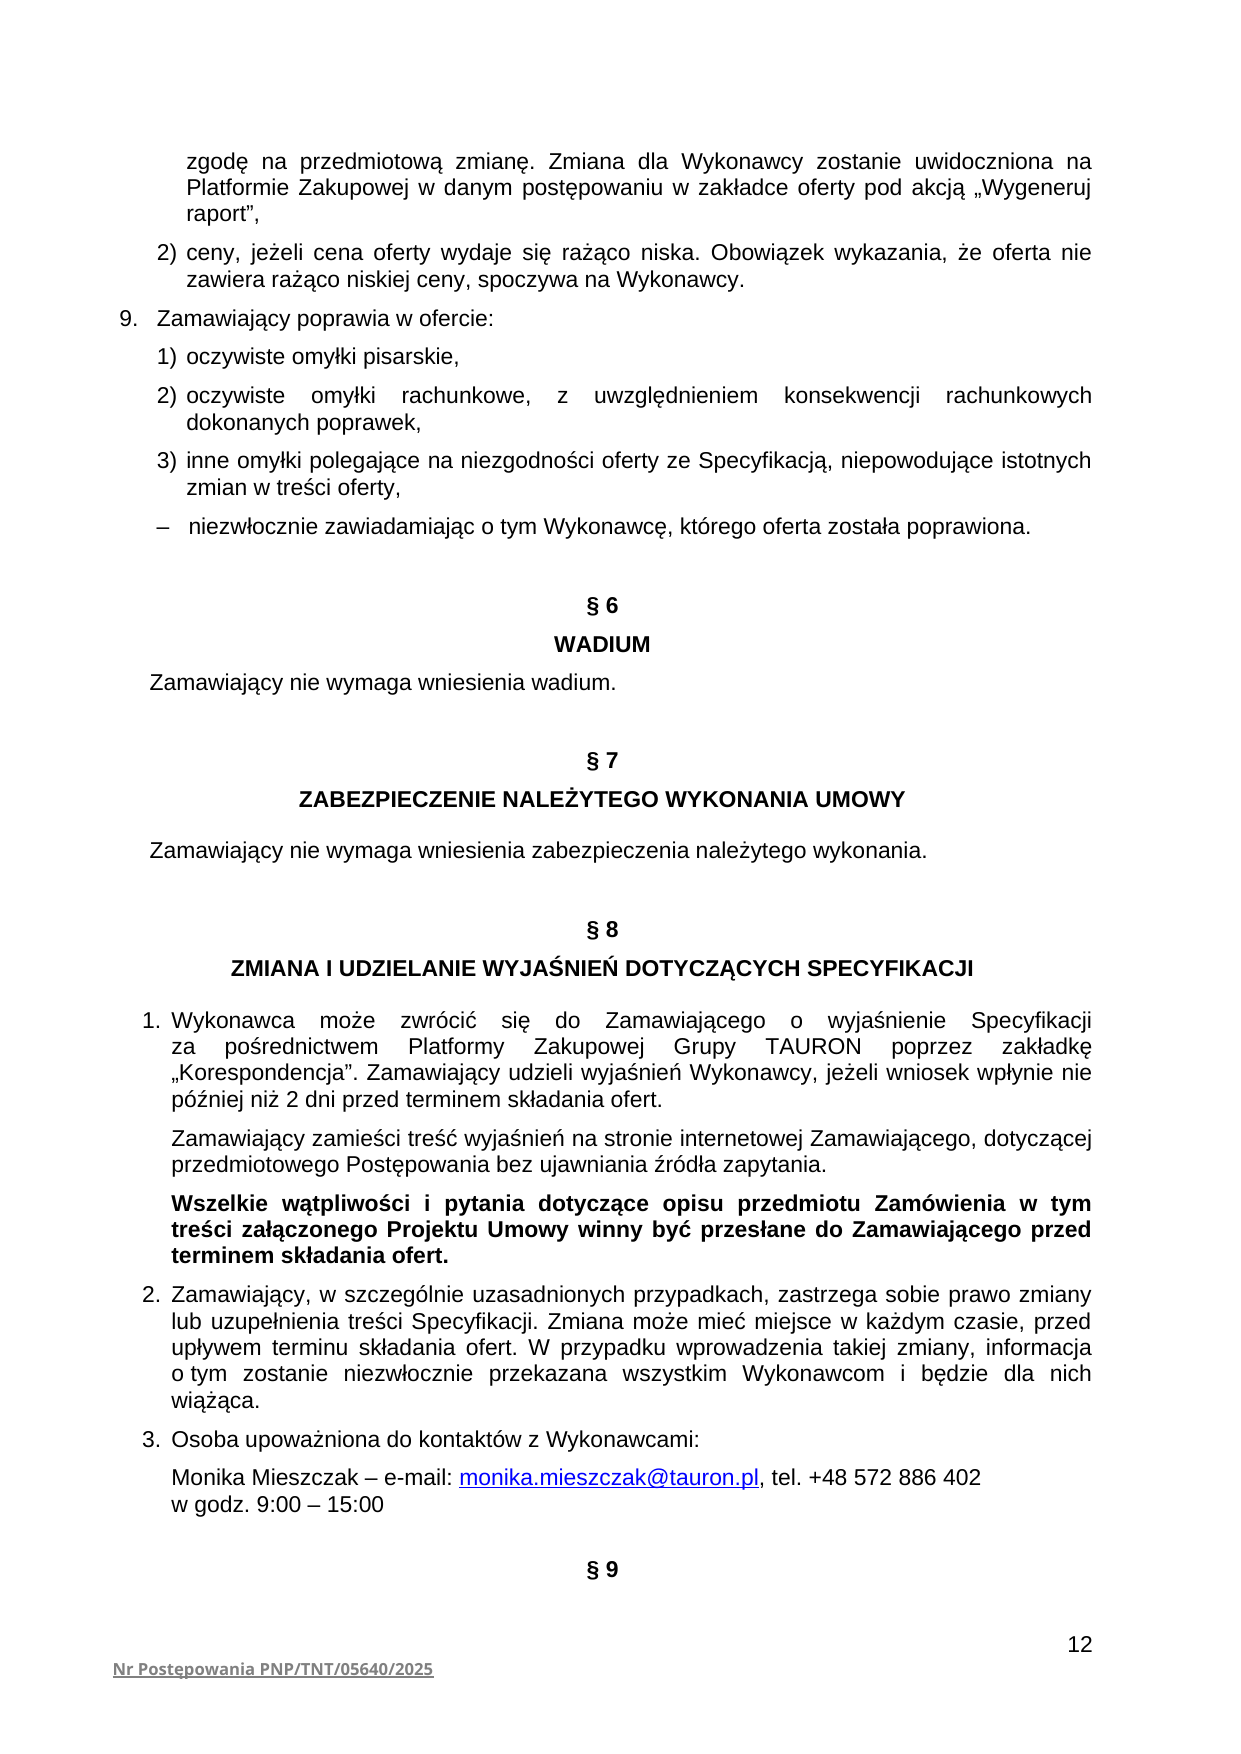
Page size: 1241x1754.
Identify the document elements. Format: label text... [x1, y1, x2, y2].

subtitle ZABEZPIECZENIE NALEŻYTEGO WYKONANIA UMOWY [112, 786, 1092, 812]
text Zamawiający zamieści treść wyjaśnień na stronie internetowej Zamawiającego, dotyczącej przedmiotowego Postępowania bez ujawniania źródła zapytania. [171, 1124, 1092, 1177]
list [157, 148, 1092, 227]
list oczywiste omyłki rachunkowe, z uwzględnieniem konsekwencji rachunkowych dokonanych poprawek, [157, 382, 1092, 435]
text Wszelkie wątpliwości i pytania dotyczące opisu przedmiotu Zamówienia w tym treści załączonego Projektu Umowy winny być przesłane do Zamawiającego przed terminem składania ofert. [171, 1190, 1092, 1269]
list oczywiste omyłki pisarskie, [157, 343, 1092, 370]
text – niezwłocznie zawiadamiając o tym Wykonawcę, którego oferta została poprawiona. [156, 513, 1092, 539]
text Zamawiający nie wymaga wniesienia zabezpieczenia należytego wykonania. [149, 837, 1092, 864]
list Osoba upoważniona do kontaktów z Wykonawcami: [142, 1426, 1092, 1452]
list ceny, jeżeli cena oferty wydaje się rażąco niska. Obowiązek wykazania, że oferta nie zawiera rażąco niskiej ceny, spoczywa na Wykonawcy. [157, 239, 1092, 292]
list Zamawiający, w szczególnie uzasadnionych przypadkach, zastrzega sobie prawo zmiany lub uzupełnienia treści Specyfikacji. Zmiana może mieć miejsce w każdym czasie, przed upływem terminu składania ofert. W przypadku wprowadzenia takiej zmiany, informacja o tym zostanie niezwłocznie przekazana wszystkim Wykonawcom i będzie dla nich wiążąca. [142, 1281, 1092, 1413]
text § 7 [112, 747, 1092, 773]
text Monika Mieszczak – e-mail: monika.mieszczak@tauron.pl, tel. +48 572 886 402 w godz. 9:00 – 15:00 [171, 1464, 1092, 1517]
list Zamawiający poprawia w ofercie: [119, 304, 1092, 331]
subtitle ZMIANA I UDZIELANIE WYJAŚNIEŃ DOTYCZĄCYCH SPECYFIKACJI [112, 955, 1092, 982]
list Wykonawca może zwrócić się do Zamawiającego o wyjaśnienie Specyfikacji za pośrednictwem Platformy Zakupowej Grupy TAURON poprzez zakładkę „Korespondencja”. Zamawiający udzieli wyjaśnień Wykonawcy, jeżeli wniosek wpłynie nie później niż 2 dni przed terminem składania ofert. [142, 1007, 1092, 1112]
list inne omyłki polegające na niezgodności oferty ze Specyfikacją, niepowodujące istotnych zmian w treści oferty, [157, 447, 1092, 500]
text § 8 [112, 916, 1092, 943]
text Zamawiający nie wymaga wniesienia wadium. [149, 669, 1092, 696]
text § 6 [112, 592, 1092, 618]
text § 9 [112, 1556, 1092, 1582]
subtitle WADIUM [112, 631, 1092, 657]
